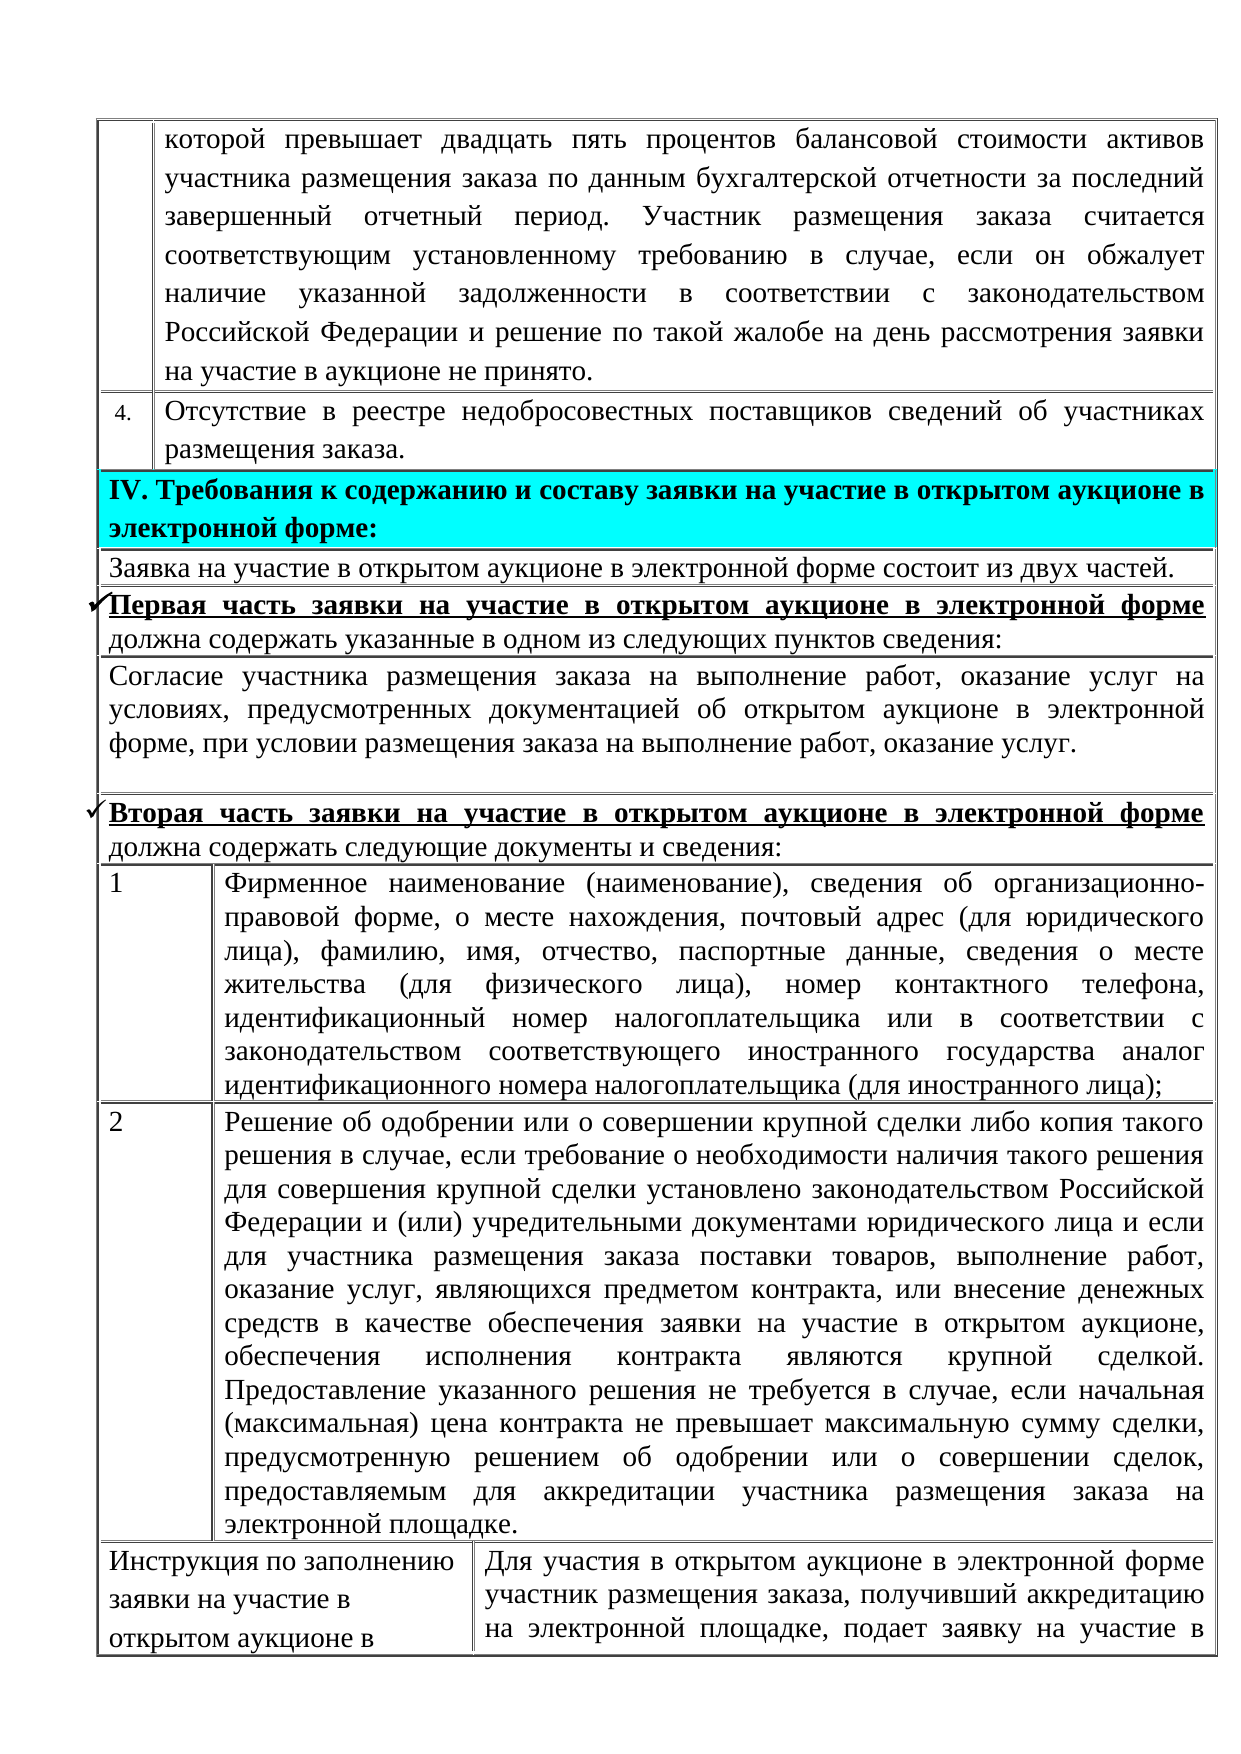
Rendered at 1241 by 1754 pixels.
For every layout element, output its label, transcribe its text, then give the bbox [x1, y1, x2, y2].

table_cell Заявка на участие в открытом аукционе в электронной форме состоит из двух частей. [97, 548, 1217, 584]
table_cell Отсутствие в реестре недобросовестных поставщиков сведений об участниках размещения заказа. [155, 390, 1215, 468]
table_cell Согласие участника размещения заказа на выполнение работ, оказание услуг на условиях, предусмотренных документацией об открытом аукционе в электронной форме, при условии размещения заказа на выполнение работ, оказание услуг. [97, 655, 1217, 792]
table_cell Первая часть заявки на участие в открытом аукционе в электронной форме должна содержать указанные в одном из следующих пунктов сведения: [99, 584, 1215, 654]
table_cell [99, 121, 153, 390]
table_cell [473, 1540, 1215, 1653]
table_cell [99, 1540, 473, 1653]
table_cell 1 [97, 863, 211, 1100]
table_cell Вторая часть заявки на участие в открытом аукционе в электронной форме должна содержать следующие документы и сведения: [99, 792, 1215, 862]
table_cell 2 [97, 1100, 213, 1540]
table_cell IV. Требования к содержанию и составу заявки на участие в открытом аукционе в электронной форме: [97, 469, 1217, 547]
table_cell Фирменное наименование (наименование), сведения об организационно-правовой форме, о месте нахождения, почтовый адрес (для юридического лица), фамилию, имя, отчество, паспортные данные, сведения о месте жительства (для физического лица), номер контактного телефона, идентификационный номер налогоплательщика или в соответствии с законодательством соответствующего иностранного государства аналог идентификационного номера налогоплательщика (для иностранного лица); [215, 863, 1217, 1100]
table_cell Решение об одобрении или о совершении крупной сделки либо копия такого решения в случае, если требование о необходимости наличия такого решения для совершения крупной сделки установлено законодательством Российской Федерации и (или) учредительными документами юридического лица и если для участника размещения заказа поставки товаров, выполнение работ, оказание услуг, являющихся предметом контракта, или внесение денежных средств в качестве обеспечения заявки на участие в открытом аукционе, обеспечения исполнения контракта являются крупной сделкой. Предоставление указанного решения не требуется в случае, если начальная (максимальная) цена контракта не превышает максимальную сумму сделки, предусмотренную решением об одобрении или о совершении сделок, предоставляемым для аккредитации участника размещения заказа на электронной площадке. [213, 1100, 1217, 1540]
table_cell [99, 390, 152, 468]
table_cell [153, 121, 1215, 390]
